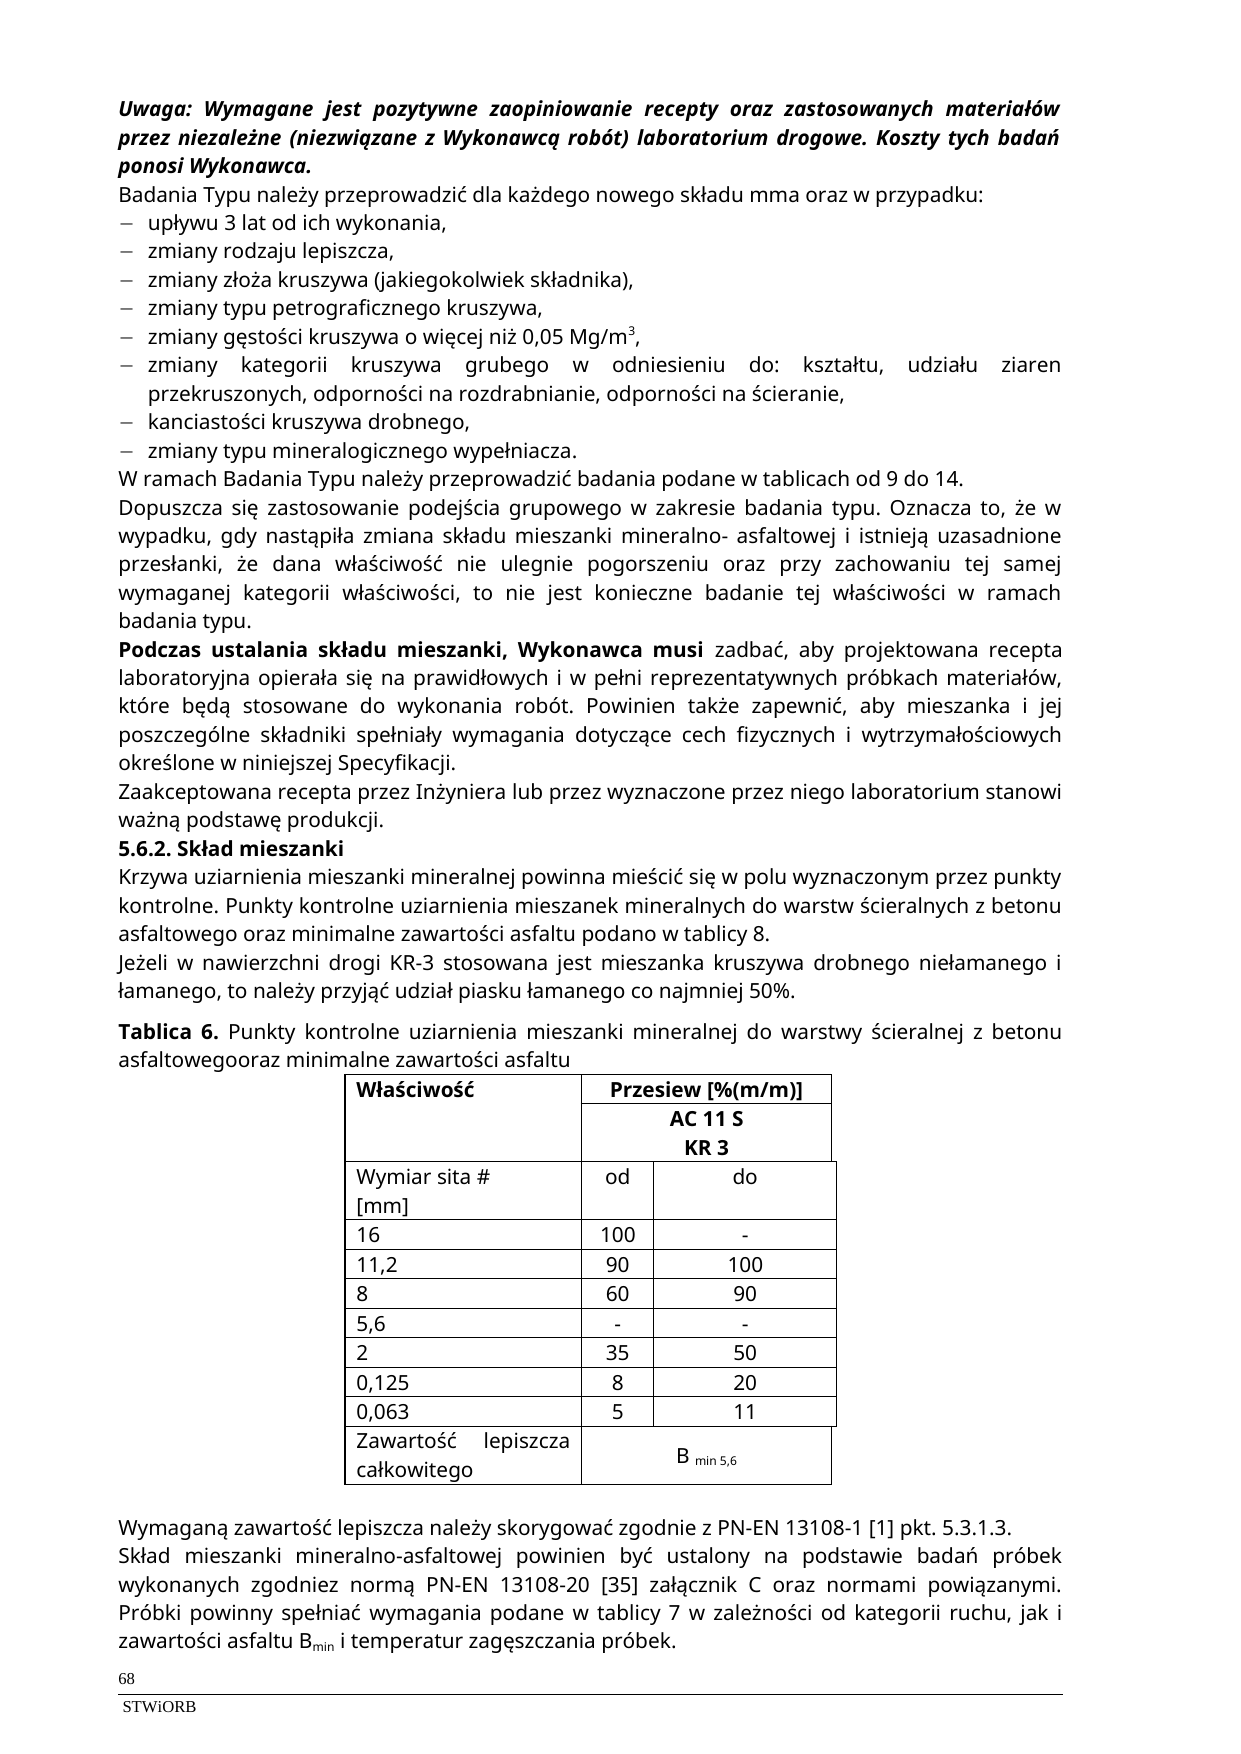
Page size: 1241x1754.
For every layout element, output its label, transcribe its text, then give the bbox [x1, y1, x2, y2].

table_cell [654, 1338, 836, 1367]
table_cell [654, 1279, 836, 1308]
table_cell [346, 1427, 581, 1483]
list zmiany gęstości kruszywa o więcej niż 0,05 Mg/m3, [118, 322, 1063, 350]
text Uwaga: Wymagane jest pozytywne zaopiniowanie recepty oraz zastosowanych materiałów przez niezależne (niezwiązane z Wykonawcą robót) laboratorium drogowe. Koszty tych badań ponosi Wykonawca. [118, 94, 1063, 180]
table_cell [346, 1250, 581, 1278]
list zmiany kategorii kruszywa grubego w odniesieniu do: kształtu, udziału ziaren przekruszonych, odporności na rozdrabnianie, odporności na ścieranie, [118, 350, 1063, 407]
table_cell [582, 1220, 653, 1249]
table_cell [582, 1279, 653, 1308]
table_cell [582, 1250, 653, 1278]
text Badania Typu należy przeprowadzić dla każdego nowego składu mma oraz w przypadku: [118, 180, 1063, 208]
list zmiany rodzaju lepiszcza, [118, 237, 1063, 265]
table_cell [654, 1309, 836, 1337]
list zmiany typu petrograficznego kruszywa, [118, 293, 1063, 322]
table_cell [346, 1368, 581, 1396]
text Skład mieszanki mineralno-asfaltowej powinien być ustalony na podstawie badań próbek wykonanych zgodniez normą PN-EN 13108-20 [35] załącznik C oraz normami powiązanymi. Próbki powinny spełniać wymagania podane w tablicy 7 w zależności od kategorii ruchu, jak i zawartości asfaltu Bmin i temperatur zagęszczania próbek. [118, 1541, 1063, 1655]
list zmiany typu mineralogicznego wypełniacza. [118, 436, 1063, 464]
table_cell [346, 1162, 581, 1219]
list zmiany złoża kruszywa (jakiegokolwiek składnika), [118, 265, 1063, 293]
list kanciastości kruszywa drobnego, [118, 407, 1063, 436]
text 5.6.2. Skład mieszanki [118, 834, 1063, 862]
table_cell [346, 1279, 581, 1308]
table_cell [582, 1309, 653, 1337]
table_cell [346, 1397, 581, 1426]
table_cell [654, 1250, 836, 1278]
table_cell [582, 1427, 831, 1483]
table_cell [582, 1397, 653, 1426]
text Jeżeli w nawierzchni drogi KR-3 stosowana jest mieszanka kruszywa drobnego niełamanego i łamanego, to należy przyjąć udział piasku łamanego co najmniej 50%. [118, 948, 1063, 1004]
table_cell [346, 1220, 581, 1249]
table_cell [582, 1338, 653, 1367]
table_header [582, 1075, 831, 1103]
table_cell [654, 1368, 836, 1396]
text Zaakceptowana recepta przez Inżyniera lub przez wyznaczone przez niego laboratorium stanowi ważną podstawę produkcji. [118, 777, 1063, 834]
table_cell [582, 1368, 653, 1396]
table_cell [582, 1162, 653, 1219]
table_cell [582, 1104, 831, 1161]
text Dopuszcza się zastosowanie podejścia grupowego w zakresie badania typu. Oznacza to, że w wypadku, gdy nastąpiła zmiana składu mieszanki mineralno- asfaltowej i istnieją uzasadnione przesłanki, że dana właściwość nie ulegnie pogorszeniu oraz przy zachowaniu tej samej wymaganej kategorii właściwości, to nie jest konieczne badanie tej właściwości w ramach badania typu. [118, 493, 1063, 635]
text Krzywa uziarnienia mieszanki mineralnej powinna mieścić się w polu wyznaczonym przez punkty kontrolne. Punkty kontrolne uziarnienia mieszanek mineralnych do warstw ścieralnych z betonu asfaltowego oraz minimalne zawartości asfaltu podano w tablicy 8. [118, 862, 1063, 948]
list upływu 3 lat od ich wykonania, [118, 208, 1063, 237]
text Podczas ustalania składu mieszanki, Wykonawca musi zadbać, aby projektowana recepta laboratoryjna opierała się na prawidłowych i w pełni reprezentatywnych próbkach materiałów, które będą stosowane do wykonania robót. Powinien także zapewnić, aby mieszanka i jej poszczególne składniki spełniały wymagania dotyczące cech fizycznych i wytrzymałościowych określone w niniejszej Specyfikacji. [118, 635, 1063, 777]
text W ramach Badania Typu należy przeprowadzić badania podane w tablicach od 9 do 14. [118, 464, 1063, 493]
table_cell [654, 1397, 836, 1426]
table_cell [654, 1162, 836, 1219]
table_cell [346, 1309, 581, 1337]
text Tablica 6. Punkty kontrolne uziarnienia mieszanki mineralnej do warstwy ścieralnej z betonu asfaltowegooraz minimalne zawartości asfaltu [118, 1017, 1063, 1074]
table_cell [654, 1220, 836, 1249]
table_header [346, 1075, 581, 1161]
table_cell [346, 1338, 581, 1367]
text Wymaganą zawartość lepiszcza należy skorygować zgodnie z PN-EN 13108-1 [1] pkt. 5.3.1.3. [118, 1513, 1063, 1541]
